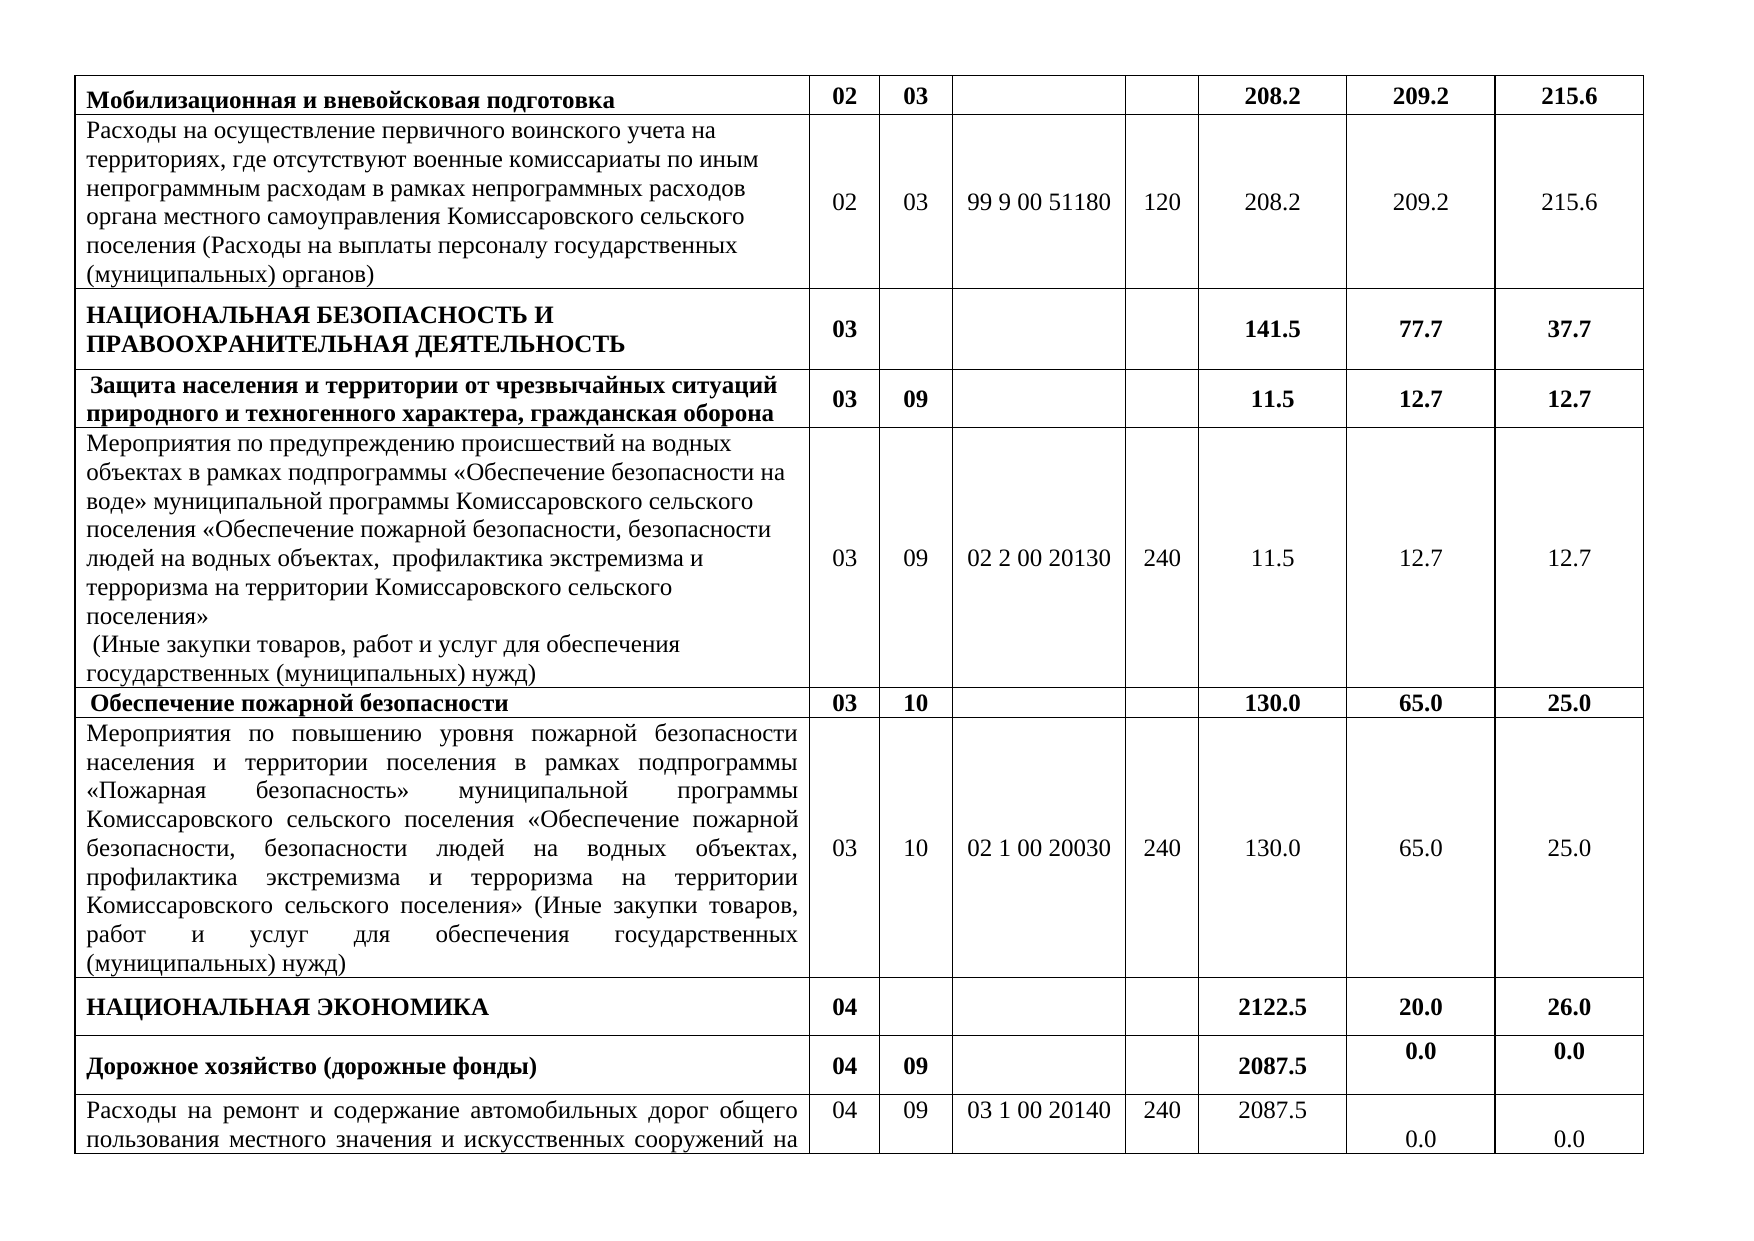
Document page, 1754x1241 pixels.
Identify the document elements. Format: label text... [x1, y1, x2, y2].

table_cell 37.7 [1496, 289, 1643, 369]
table_cell 02 1 00 20030 [953, 718, 1125, 977]
table_cell [1126, 688, 1198, 717]
table_cell 03 1 00 20140 [953, 1095, 1125, 1153]
table_cell НАЦИОНАЛЬНАЯ БЕЗОПАСНОСТЬ И ПРАВООХРАНИТЕЛЬНАЯ ДЕЯТЕЛЬНОСТЬ [76, 289, 809, 369]
table_cell Мероприятия по повышению уровня пожарной безопасности населения и территории поселения в рамках подпрограммы «Пожарная безопасность» муниципальной программы Комиссаровского сельского поселения «Обеспечение пожарной безопасности, безопасности людей на водных объектах, профилактика экстремизма и терроризма на территории Комиссаровского сельского поселения» (Иные закупки товаров, работ и услуг для обеспечения государственных (муниципальных) нужд) [76, 718, 809, 977]
table_cell 2087.5 [1199, 1095, 1346, 1153]
table_cell 99 9 00 51180 [953, 115, 1125, 288]
table_cell [1126, 978, 1198, 1035]
table_cell 65.0 [1347, 718, 1494, 977]
table_cell 02 [810, 76, 879, 114]
table_cell 240 [1126, 1095, 1198, 1153]
table_cell Обеспечение пожарной безопасности [76, 688, 809, 717]
table_cell 215.6 [1496, 76, 1643, 114]
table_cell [76, 1095, 809, 1153]
table_cell 03 [880, 76, 952, 114]
table_cell 26.0 [1496, 978, 1643, 1035]
table_cell Защита населения и территории от чрезвычайных ситуаций природного и техногенного характера, гражданская оборона [76, 370, 809, 427]
table_cell Мобилизационная и вневойсковая подготовка [76, 76, 809, 114]
table_cell 0.0 [1496, 1095, 1643, 1153]
table_cell [953, 1036, 1125, 1094]
table_cell 02 2 00 20130 [953, 428, 1125, 687]
table_cell 12.7 [1347, 428, 1494, 687]
table_cell 09 [880, 428, 952, 687]
table_cell 03 [810, 428, 879, 687]
table_cell 2122.5 [1199, 978, 1346, 1035]
table_cell [953, 688, 1125, 717]
table_cell 65.0 [1347, 688, 1494, 717]
table_cell [1126, 76, 1198, 114]
table_cell 04 [810, 978, 879, 1035]
table_cell 04 [810, 1095, 879, 1153]
table_cell [1126, 1036, 1198, 1094]
table_cell 03 [810, 718, 879, 977]
table_cell 11.5 [1199, 428, 1346, 687]
table_cell Мероприятия по предупреждению происшествий на водных объектах в рамках подпрограммы «Обеспечение безопасности на воде» муниципальной программы Комиссаровского сельского поселения «Обеспечение пожарной безопасности, безопасности людей на водных объектах, профилактика экстремизма и терроризма на территории Комиссаровского сельского поселения» (Иные закупки товаров, работ и услуг для обеспечения государственных (муниципальных) нужд) [76, 428, 809, 687]
table_cell 77.7 [1347, 289, 1494, 369]
table_cell 03 [810, 688, 879, 717]
table_cell 20.0 [1347, 978, 1494, 1035]
table_cell 09 [880, 1095, 952, 1153]
table_cell 215.6 [1496, 115, 1643, 288]
table_cell [953, 978, 1125, 1035]
table_cell 03 [880, 115, 952, 288]
table_cell [953, 76, 1125, 114]
table_cell 12.7 [1496, 370, 1643, 427]
table_cell Дорожное хозяйство (дорожные фонды) [76, 1036, 809, 1094]
table_cell [1126, 289, 1198, 369]
table_cell 130.0 [1199, 688, 1346, 717]
table_cell 0.0 [1496, 1036, 1643, 1094]
table_cell 03 [810, 370, 879, 427]
table_cell 09 [880, 1036, 952, 1094]
table_cell [880, 289, 952, 369]
table_cell 03 [810, 289, 879, 369]
table_cell 240 [1126, 718, 1198, 977]
table_cell 10 [880, 718, 952, 977]
table_cell 209.2 [1347, 115, 1494, 288]
table_cell 2087.5 [1199, 1036, 1346, 1094]
table_cell 04 [810, 1036, 879, 1094]
table_cell 141.5 [1199, 289, 1346, 369]
table_cell 120 [1126, 115, 1198, 288]
table_cell 09 [880, 370, 952, 427]
table_cell 130.0 [1199, 718, 1346, 977]
table_cell 208.2 [1199, 115, 1346, 288]
table_cell 25.0 [1496, 718, 1643, 977]
table_cell [880, 978, 952, 1035]
table_cell 12.7 [1496, 428, 1643, 687]
table_cell 208.2 [1199, 76, 1346, 114]
table_cell 12.7 [1347, 370, 1494, 427]
table_cell 10 [880, 688, 952, 717]
table_cell 11.5 [1199, 370, 1346, 427]
table_cell 209.2 [1347, 76, 1494, 114]
table_cell [953, 289, 1125, 369]
table_cell 25.0 [1496, 688, 1643, 717]
table_cell 0.0 [1347, 1095, 1494, 1153]
table_cell Расходы на осуществление первичного воинского учета на территориях, где отсутствуют военные комиссариаты по иным непрограммным расходам в рамках непрограммных расходов органа местного самоуправления Комиссаровского сельского поселения (Расходы на выплаты персоналу государственных (муниципальных) органов) [76, 115, 809, 288]
table_cell НАЦИОНАЛЬНАЯ ЭКОНОМИКА [76, 978, 809, 1035]
table_cell 0.0 [1347, 1036, 1494, 1094]
table_cell 240 [1126, 428, 1198, 687]
table_cell [953, 370, 1125, 427]
table_cell 02 [810, 115, 879, 288]
table_cell [1126, 370, 1198, 427]
